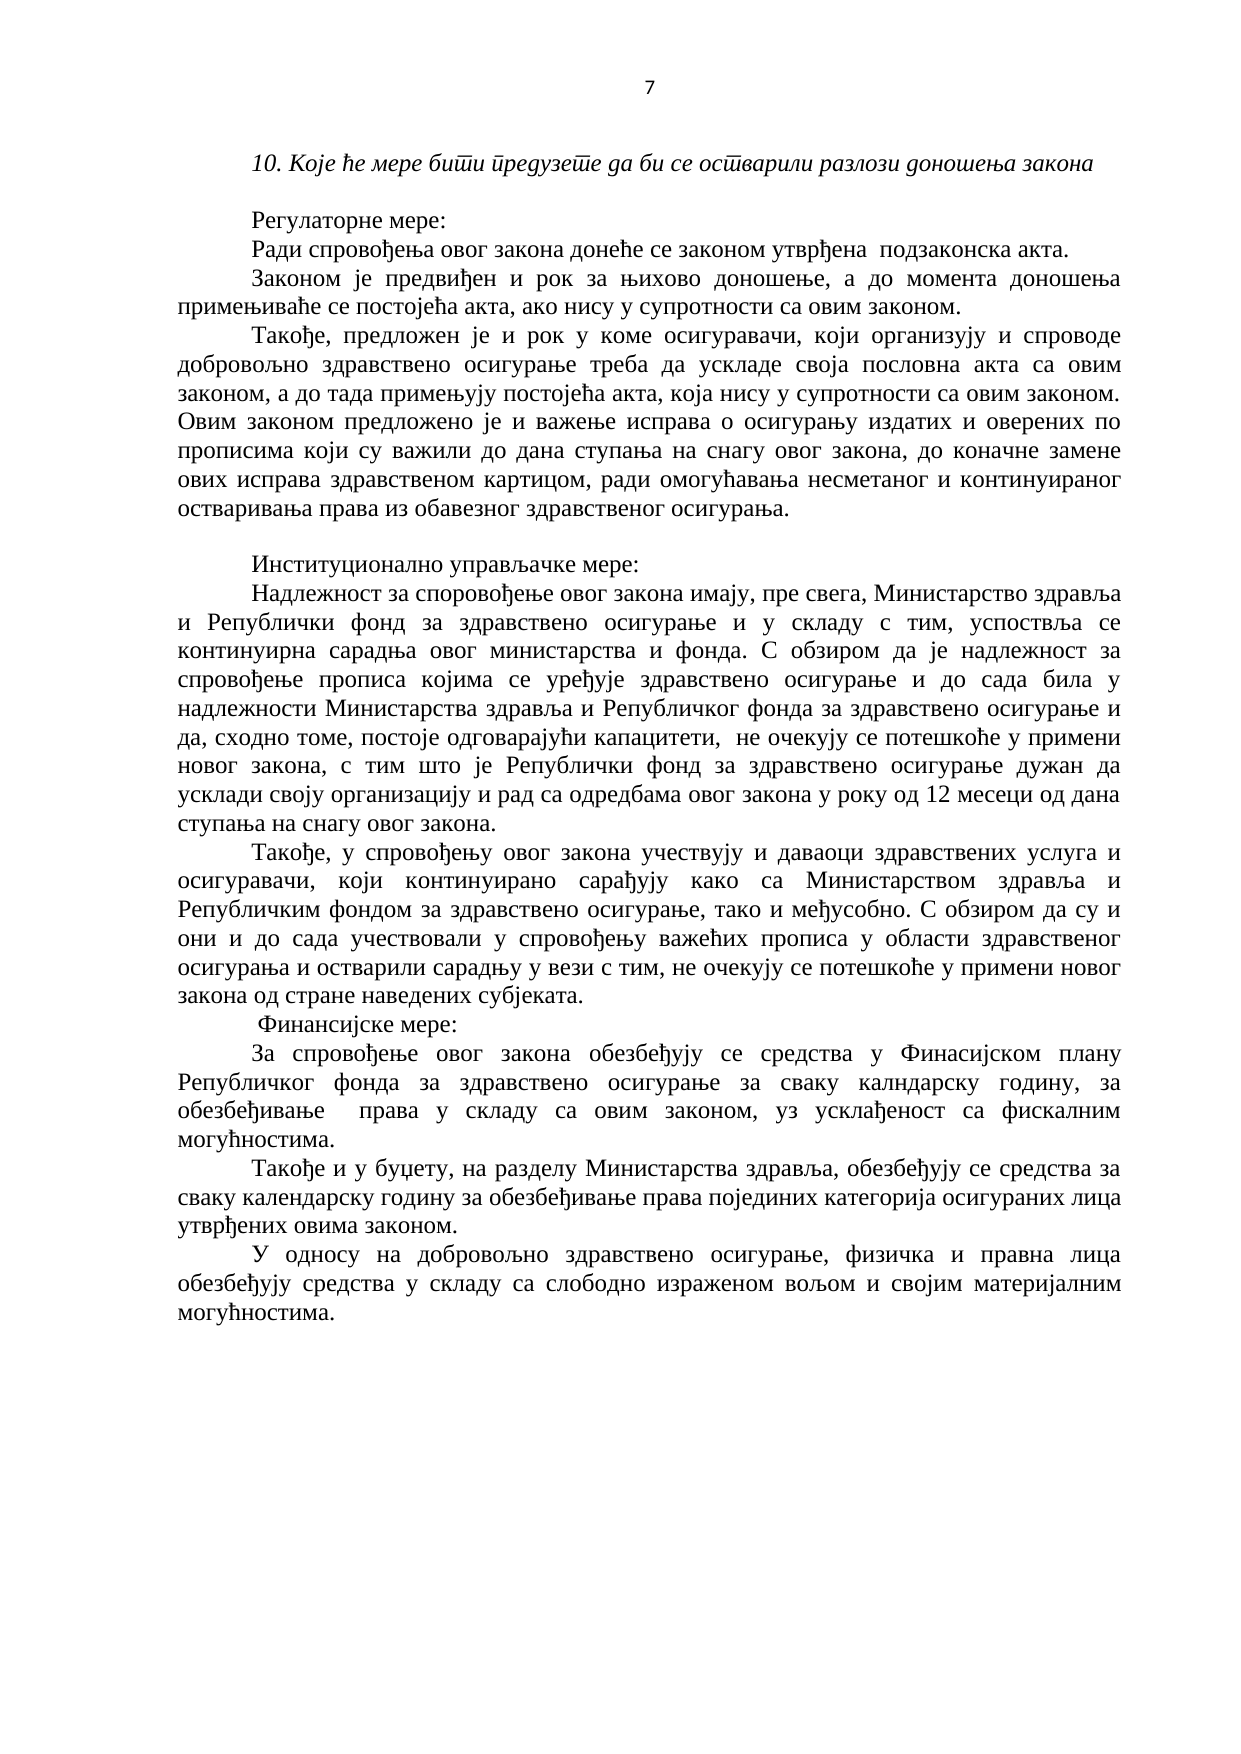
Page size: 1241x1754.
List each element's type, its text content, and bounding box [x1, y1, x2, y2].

text Законом је предвиђен и рок за њихово доношење, а до момента доношења примењиваће се постојећа акта, ако нису у супротности са овим законом. [177, 263, 1122, 320]
text Надлежност за споровођење овог закона имају, пре свега, Министарство здравља и Републички фонд за здравствено осигурање и у складу с тим, успоствља се континуирна сарадња овог министарства и фонда. С обзиром да је надлежност за спровођење прописа којима се уређује здравствено осигурање и до сада била у надлежности Министарства здравља и Републичког фонда за здравствено осигурање и да, сходно томе, постоје одговарајући капацитети, не очекују се потешкоће у примени новог закона, с тим што је Републички фонд за здравствено осигурање дужан да усклади своју организацију и рад са одредбама овог закона у року од 12 месеци од дана ступања на снагу овог закона. [177, 578, 1122, 837]
text Институционално управљачке мере: [177, 549, 1122, 578]
text У односу на добровољно здравствено осигурање, физичка и правна лица обезбеђују средства у складу са слободно израженом вољом и својим материјалним могућностима. [177, 1239, 1122, 1326]
text Такође и у буџету, на разделу Министарства здравља, обезбеђују се средства за сваку календарску годину за обезбеђивање права појединих категорија осигураних лица утврђених овима законом. [177, 1153, 1122, 1239]
text 10. Које ће мере бити предузете да би се остварили разлози доношења закона [177, 148, 1122, 176]
text Финансијске мере: [177, 1009, 1122, 1038]
text Такође, предложен је и рок у коме осигуравачи, који организују и спроводе добровољно здравствено осигурање треба да ускладе своја пословна акта са овим законом, а до тада примењују постојећа акта, која нису у супротности са овим законом. Овим законом предложено је и важење исправа о осигурању издатих и оверених по прописима који су важили до дана ступања на снагу овог закона, до коначне замене ових исправа здравственом картицом, ради омогућавања несметаног и континуираног остваривања права из обавезног здравственог осигурања. [177, 320, 1122, 521]
text За спровођење овог закона обезбеђују се средства у Финасијском плану Републичког фонда за здравствено осигурање за сваку калндарску годину, за обезбеђивање права у складу са овим законом, уз усклађеност са фискалним могућностима. [177, 1038, 1122, 1153]
text Такође, у спровођењу овог закона учествују и даваоци здравствених услуга и осигуравачи, који континуирано сарађују како са Министарством здравља и Републичким фондом за здравствено осигурање, тако и међусобно. С обзиром да су и они и до сада учествовали у спровођењу важећих прописа у области здравственог осигурања и остварили сарадњу у вези с тим, не очекују се потешкоће у примени новог закона од стране наведених субјеката. [177, 837, 1122, 1009]
text Регулаторне мере: [177, 205, 1122, 234]
text Ради спровођења овог закона донеће се законом утврђена подзаконска акта. [177, 234, 1122, 263]
